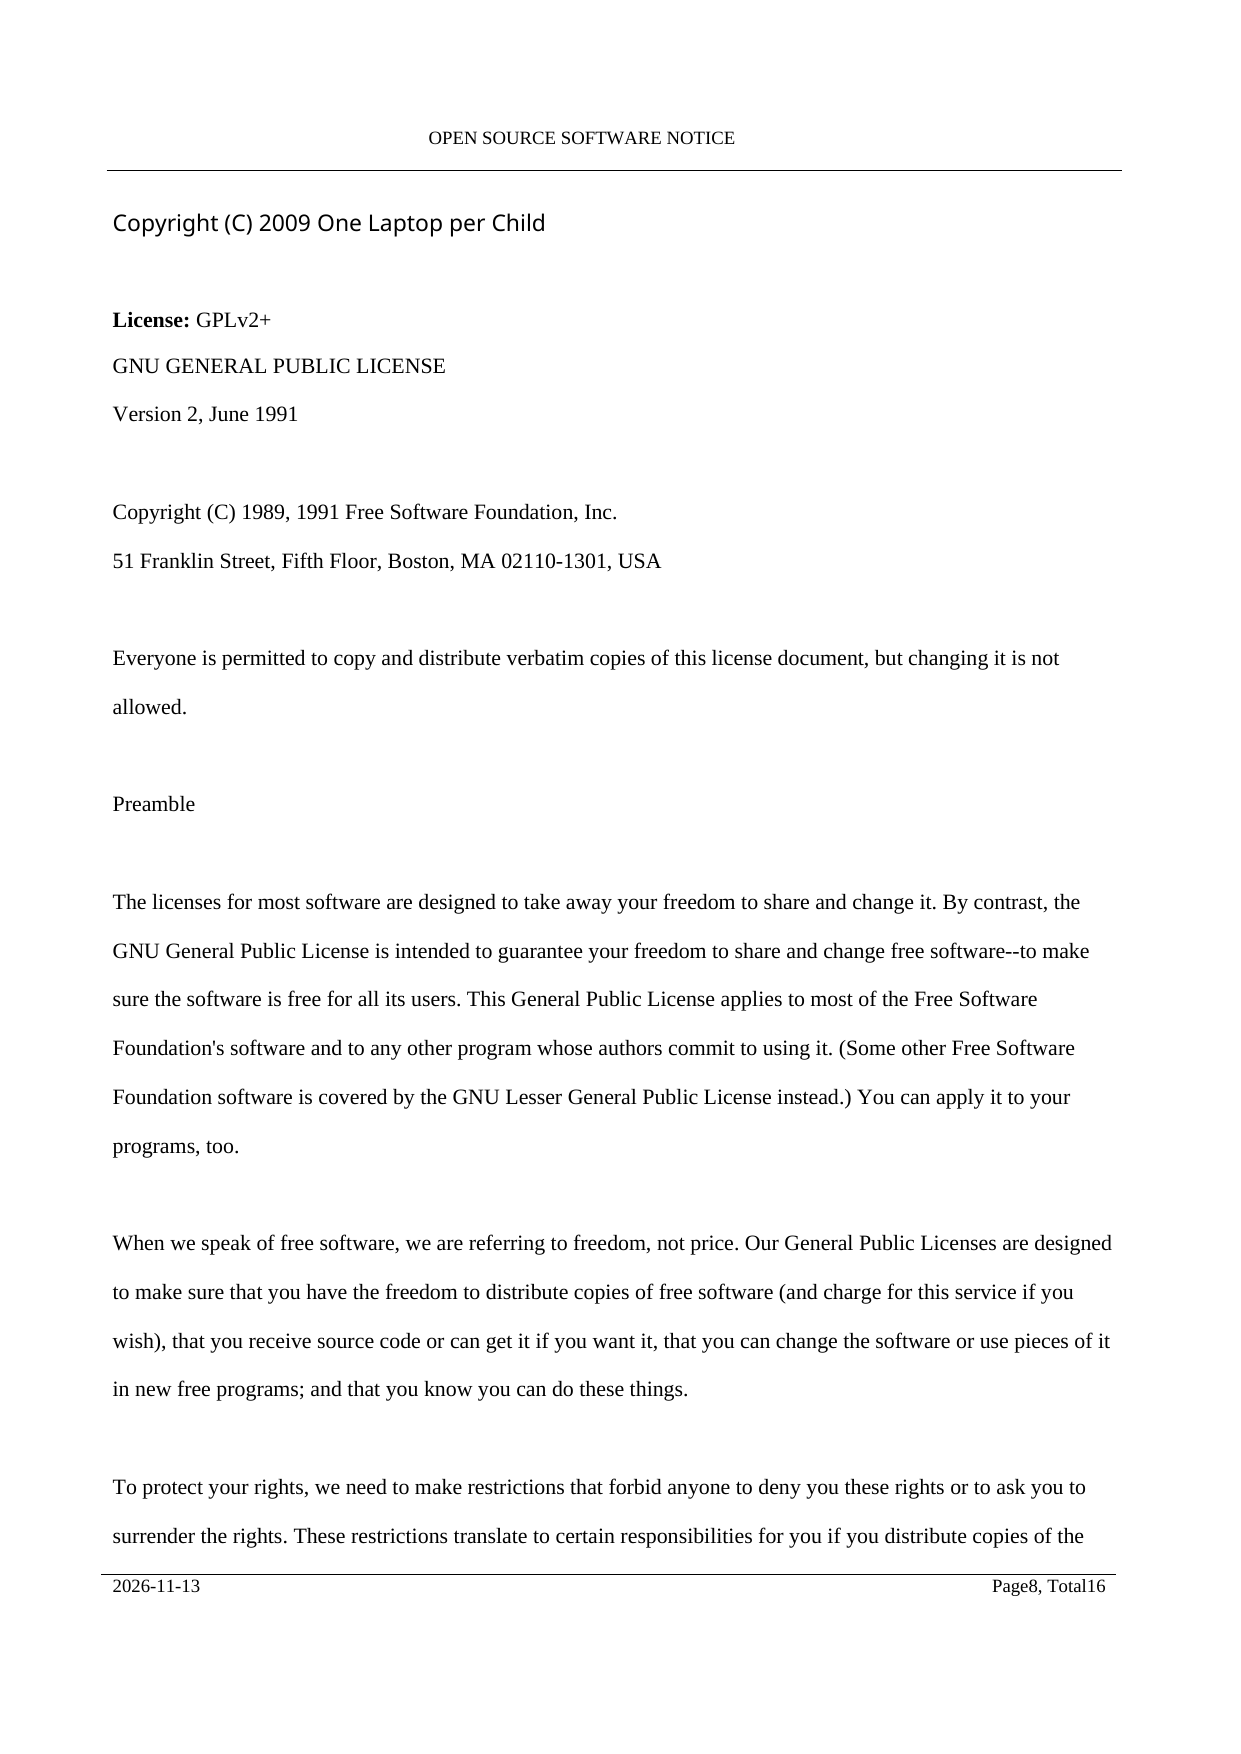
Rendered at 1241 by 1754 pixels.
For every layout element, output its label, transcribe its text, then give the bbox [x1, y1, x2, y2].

text License: GPLv2+ [112, 304, 1128, 336]
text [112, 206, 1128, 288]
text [112, 349, 1128, 1551]
